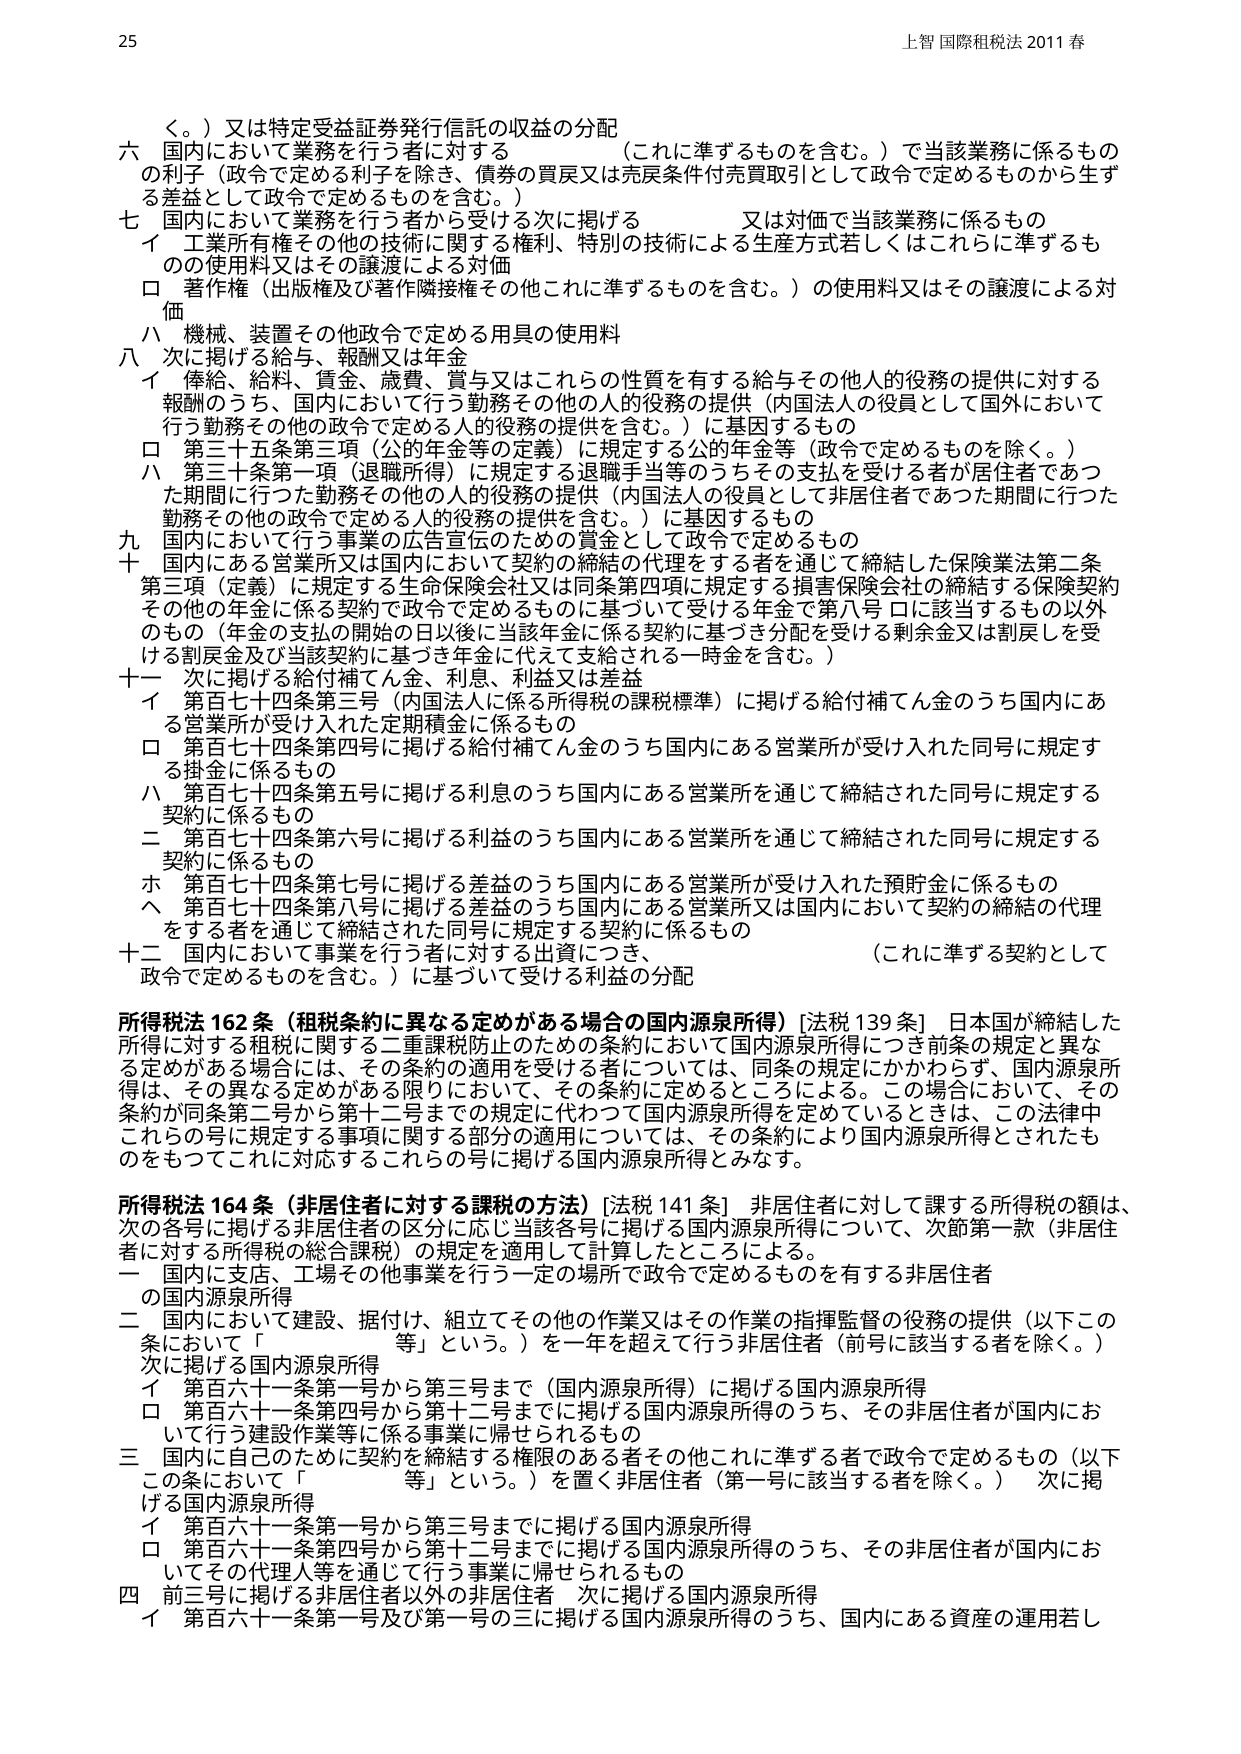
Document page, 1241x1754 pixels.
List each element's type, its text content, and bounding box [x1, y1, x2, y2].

text ロ 著作権（出版権及び著作隣接権その他これに準ずるものを含む。）の使用料又はその譲渡による対価 [140, 278, 1122, 324]
text イ 工業所有権その他の技術に関する権利、特別の技術による生産方式若しくはこれらに準ずるものの使用料又はその譲渡による対価 [140, 233, 1122, 278]
text 九 国内において行う事業の広告宣伝のための賞金として政令で定めるもの [118, 531, 1122, 553]
text ハ 機械、装置その他政令で定める用具の使用料 [140, 324, 1122, 347]
text 一 国内に支店、工場その他事業を行う一定の場所で政令で定めるものを有する非居住者 すべての国内源泉所得 [118, 1264, 1122, 1310]
text 三 国内に自己のために契約を締結する権限のある者その他これに準ずる者で政令で定めるもの（以下この条において「代理人等」という。）を置く非居住者（第一号に該当する者を除く。） 次に掲げる国内源泉所得 [118, 1447, 1122, 1516]
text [140, 118, 1122, 141]
text ヘ 第百七十四条第八号に掲げる差益のうち国内にある営業所又は国内において契約の締結の代理をする者を通じて締結された同号に規定する契約に係るもの [140, 897, 1122, 943]
text イ 第百六十一条第一号から第三号まで（国内源泉所得）に掲げる国内源泉所得 [140, 1378, 1122, 1401]
text 所得税法164条（非居住者に対する課税の方法）[法税141条] 非居住者に対して課する所得税の額は、次の各号に掲げる非居住者の区分に応じ当該各号に掲げる国内源泉所得について、次節第一款（非居住者に対する所得税の総合課税）の規定を適用して計算したところによる。 [118, 1195, 1122, 1264]
text 十 国内にある営業所又は国内において契約の締結の代理をする者を通じて締結した保険業法第二条第三項（定義）に規定する生命保険会社又は同条第四項に規定する損害保険会社の締結する保険契約その他の年金に係る契約で政令で定めるものに基づいて受ける年金で第八号 ロに該当するもの以外のもの（年金の支払の開始の日以後に当該年金に係る契約に基づき分配を受ける剰余金又は割戻しを受ける割戻金及び当該契約に基づき年金に代えて支給される一時金を含む。） [118, 553, 1122, 668]
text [140, 1608, 1122, 1631]
text 六 国内において業務を行う者に対する貸付金（これに準ずるものを含む。）で当該業務に係るものの利子（政令で定める利子を除き、債券の買戻又は売戻条件付売買取引として政令で定めるものから生ずる差益として政令で定めるものを含む。） [118, 141, 1122, 210]
text 十二 国内において事業を行う者に対する出資につき、匿名組合契約（これに準ずる契約として政令で定めるものを含む。）に基づいて受ける利益の分配 [118, 943, 1122, 989]
text 八 次に掲げる給与、報酬又は年金 [118, 347, 1122, 370]
text イ 第百七十四条第三号（内国法人に係る所得税の課税標準）に掲げる給付補てん金のうち国内にある営業所が受け入れた定期積金に係るもの [140, 691, 1122, 737]
text イ 俸給、給料、賃金、歳費、賞与又はこれらの性質を有する給与その他人的役務の提供に対する報酬のうち、国内において行う勤務その他の人的役務の提供（内国法人の役員として国外において行う勤務その他の政令で定める人的役務の提供を含む。）に基因するもの [140, 370, 1122, 439]
text 十一 次に掲げる給付補てん金、利息、利益又は差益 [118, 668, 1122, 691]
text 四 前三号に掲げる非居住者以外の非居住者 次に掲げる国内源泉所得 [118, 1585, 1122, 1608]
text 七 国内において業務を行う者から受ける次に掲げる使用料又は対価で当該業務に係るもの [118, 210, 1122, 233]
text ロ 第百七十四条第四号に掲げる給付補てん金のうち国内にある営業所が受け入れた同号に規定する掛金に係るもの [140, 737, 1122, 783]
text ホ 第百七十四条第七号に掲げる差益のうち国内にある営業所が受け入れた預貯金に係るもの [140, 874, 1122, 897]
text ロ 第三十五条第三項（公的年金等の定義）に規定する公的年金等（政令で定めるものを除く。） [140, 439, 1122, 462]
text ハ 第三十条第一項（退職所得）に規定する退職手当等のうちその支払を受ける者が居住者であつた期間に行つた勤務その他の人的役務の提供（内国法人の役員として非居住者であつた期間に行つた勤務その他の政令で定める人的役務の提供を含む。）に基因するもの [140, 462, 1122, 531]
text 二 国内において建設、据付け、組立てその他の作業又はその作業の指揮監督の役務の提供（以下この条において「建設作業等」という。）を一年を超えて行う非居住者（前号に該当する者を除く。） 次に掲げる国内源泉所得 [118, 1310, 1122, 1378]
text ロ 第百六十一条第四号から第十二号までに掲げる国内源泉所得のうち、その非居住者が国内において行う建設作業等に係る事業に帰せられるもの [140, 1401, 1122, 1447]
text 所得税法162条（租税条約に異なる定めがある場合の国内源泉所得）[法税139条] 日本国が締結した所得に対する租税に関する二重課税防止のための条約において国内源泉所得につき前条の規定と異なる定めがある場合には、その条約の適用を受ける者については、同条の規定にかかわらず、国内源泉所得は、その異なる定めがある限りにおいて、その条約に定めるところによる。この場合において、その条約が同条第二号から第十二号までの規定に代わつて国内源泉所得を定めているときは、この法律中これらの号に規定する事項に関する部分の適用については、その条約により国内源泉所得とされたものをもつてこれに対応するこれらの号に掲げる国内源泉所得とみなす。 [118, 1012, 1122, 1172]
text ロ 第百六十一条第四号から第十二号までに掲げる国内源泉所得のうち、その非居住者が国内においてその代理人等を通じて行う事業に帰せられるもの [140, 1539, 1122, 1585]
text イ 第百六十一条第一号から第三号までに掲げる国内源泉所得 [140, 1516, 1122, 1539]
text ニ 第百七十四条第六号に掲げる利益のうち国内にある営業所を通じて締結された同号に規定する契約に係るもの [140, 828, 1122, 874]
text ハ 第百七十四条第五号に掲げる利息のうち国内にある営業所を通じて締結された同号に規定する契約に係るもの [140, 783, 1122, 828]
